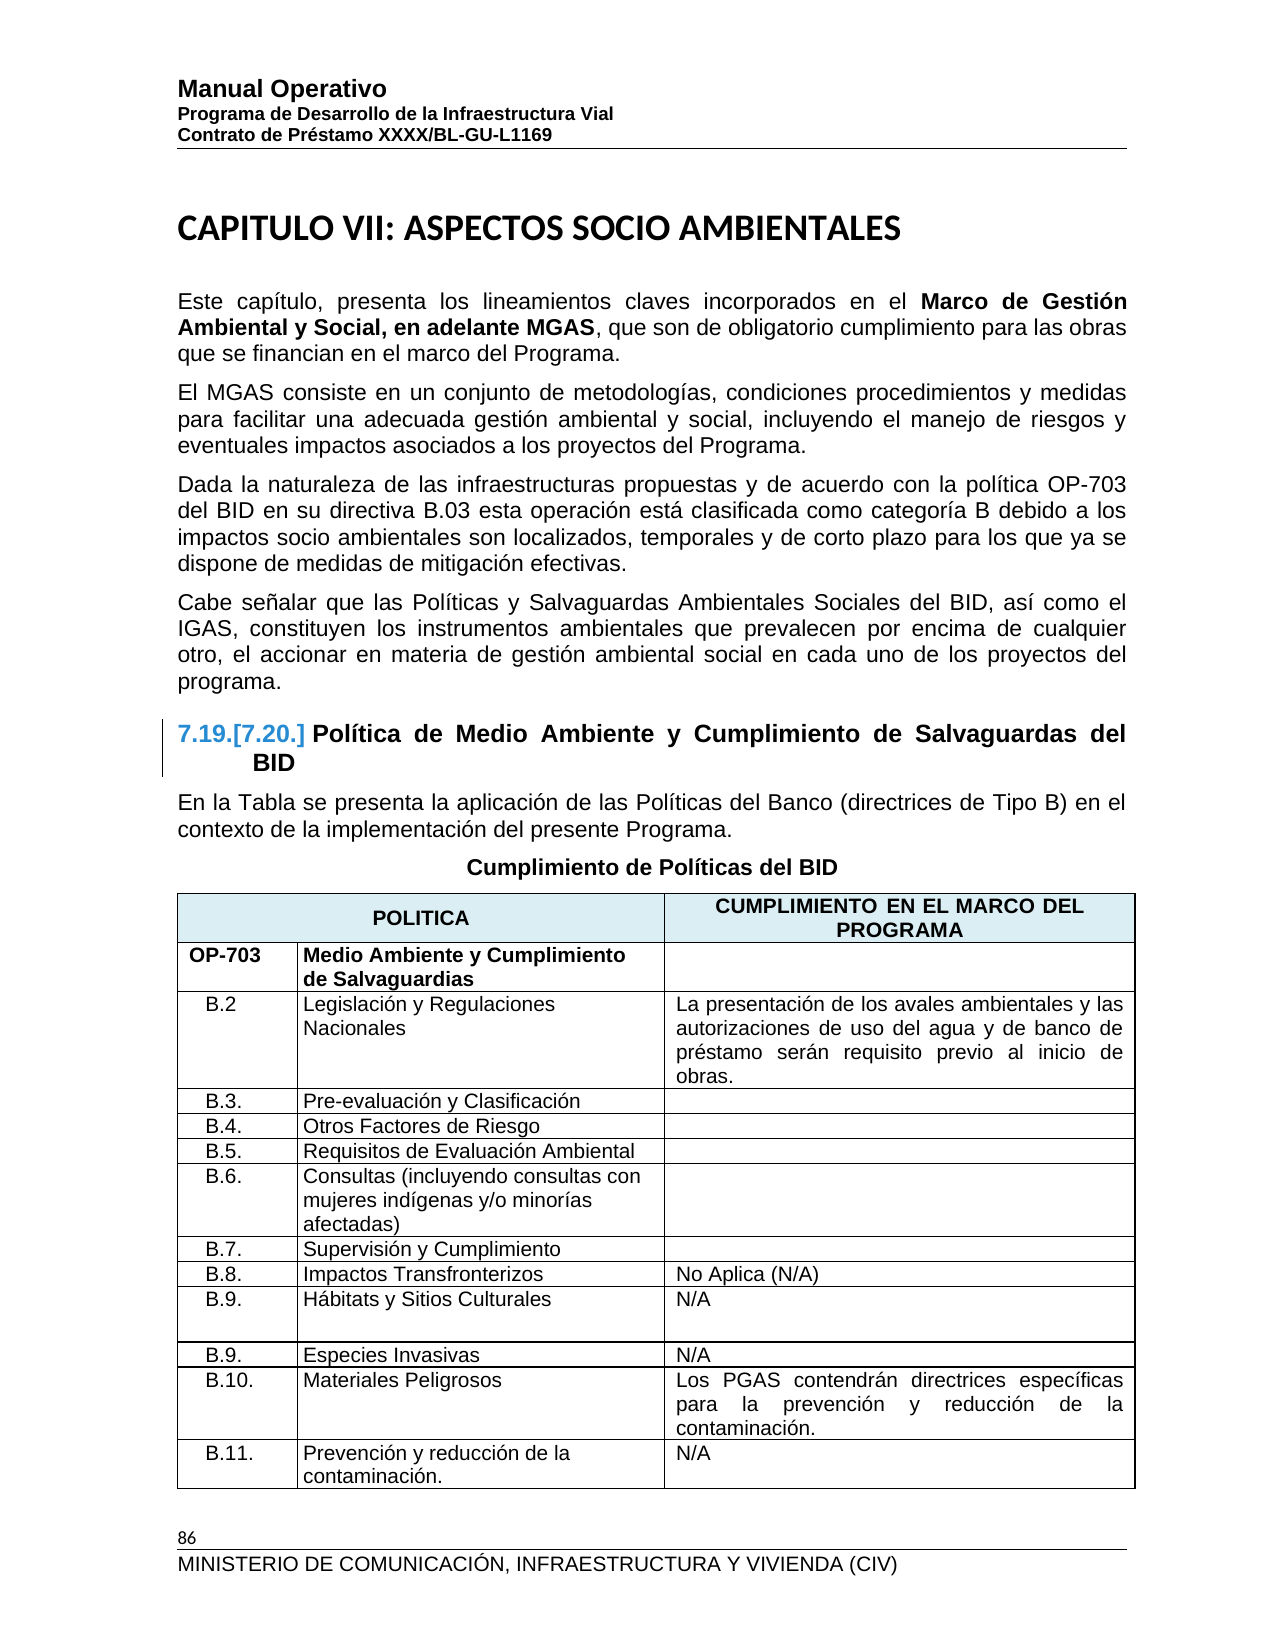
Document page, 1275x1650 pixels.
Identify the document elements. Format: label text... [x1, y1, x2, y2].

table_header CUMPLIMIENTO EN EL MARCO DEL PROGRAMA [665, 894, 1134, 942]
table_cell Medio Ambiente y Cumplimiento de Salvaguardias [298, 943, 664, 991]
table_cell [665, 1114, 1134, 1138]
table_cell B.3. [178, 1089, 297, 1113]
table_cell Los PGAS contendrán directrices específicas para la prevención y reducción de la contaminación. [665, 1368, 1134, 1439]
table_cell Materiales Peligrosos [298, 1368, 664, 1439]
table_cell Especies Invasivas [298, 1343, 664, 1366]
table_cell Otros Factores de Riesgo [298, 1114, 664, 1138]
text Cumplimiento de Políticas del BID [177, 854, 1127, 881]
text Dada la naturaleza de las infraestructuras propuestas y de acuerdo con la política OP-703 del BID en su directiva B.03 esta operación está clasificada como categoría B debido a los impactos socio ambientales son localizados, temporales y de corto plazo para los que ya se dispone de medidas de mitigación efectivas. [177, 471, 1127, 576]
table_cell B.2 [178, 992, 297, 1088]
table_cell [665, 1139, 1134, 1163]
table_cell N/A [665, 1287, 1134, 1341]
table_cell No Aplica (N/A) [665, 1262, 1134, 1286]
table_cell N/A [665, 1343, 1134, 1366]
table_cell N/A [665, 1440, 1134, 1488]
table_cell B.8. [178, 1262, 297, 1286]
table_cell B.6. [178, 1164, 297, 1236]
table_cell OP-703 [178, 943, 297, 991]
subtitle Política de Medio Ambiente y Cumplimiento de Salvaguardas del BID [177, 719, 1127, 777]
table_cell Impactos Transfronterizos [298, 1262, 664, 1286]
table_cell B.10. [178, 1368, 297, 1439]
table_cell [665, 1089, 1134, 1113]
table_cell Consultas (incluyendo consultas con mujeres indígenas y/o minorías afectadas) [298, 1164, 664, 1236]
table_cell [665, 1164, 1134, 1236]
table_cell B.11. [178, 1440, 297, 1488]
table_cell B.4. [178, 1114, 297, 1138]
table_cell Hábitats y Sitios Culturales [298, 1287, 664, 1341]
table_cell Pre-evaluación y Clasificación [298, 1089, 664, 1113]
table_cell Supervisión y Cumplimiento [298, 1237, 664, 1261]
table_cell B.9. [178, 1343, 297, 1366]
title CAPITULO VII: ASPECTOS SOCIO AMBIENTALES [177, 204, 1127, 250]
table_cell [665, 943, 1134, 991]
text El MGAS consiste en un conjunto de metodologías, condiciones procedimientos y medidas para facilitar una adecuada gestión ambiental y social, incluyendo el manejo de riesgos y eventuales impactos asociados a los proyectos del Programa. [177, 379, 1127, 458]
table_cell Prevención y reducción de la contaminación. [298, 1440, 664, 1488]
table_cell B.7. [178, 1237, 297, 1261]
table_cell [665, 1237, 1134, 1261]
table_cell B.5. [178, 1139, 297, 1163]
table_cell Legislación y Regulaciones Nacionales [298, 992, 664, 1088]
table_cell B.9. [178, 1287, 297, 1341]
text Cabe señalar que las Políticas y Salvaguardas Ambientales Sociales del BID, así como el IGAS, constituyen los instrumentos ambientales que prevalecen por encima de cualquier otro, el accionar en materia de gestión ambiental social en cada uno de los proyectos del programa. [177, 589, 1127, 694]
table_cell La presentación de los avales ambientales y las autorizaciones de uso del agua y de banco de préstamo serán requisito previo al inicio de obras. [665, 992, 1134, 1088]
table_header POLITICA [178, 894, 664, 942]
table_cell Requisitos de Evaluación Ambiental [298, 1139, 664, 1163]
text En la Tabla se presenta la aplicación de las Políticas del Banco (directrices de Tipo B) en el contexto de la implementación del presente Programa. [177, 789, 1127, 842]
text Este capítulo, presenta los lineamientos claves incorporados en el Marco de Gestión Ambiental y Social, en adelante MGAS, que son de obligatorio cumplimiento para las obras que se financian en el marco del Programa. [177, 288, 1127, 367]
